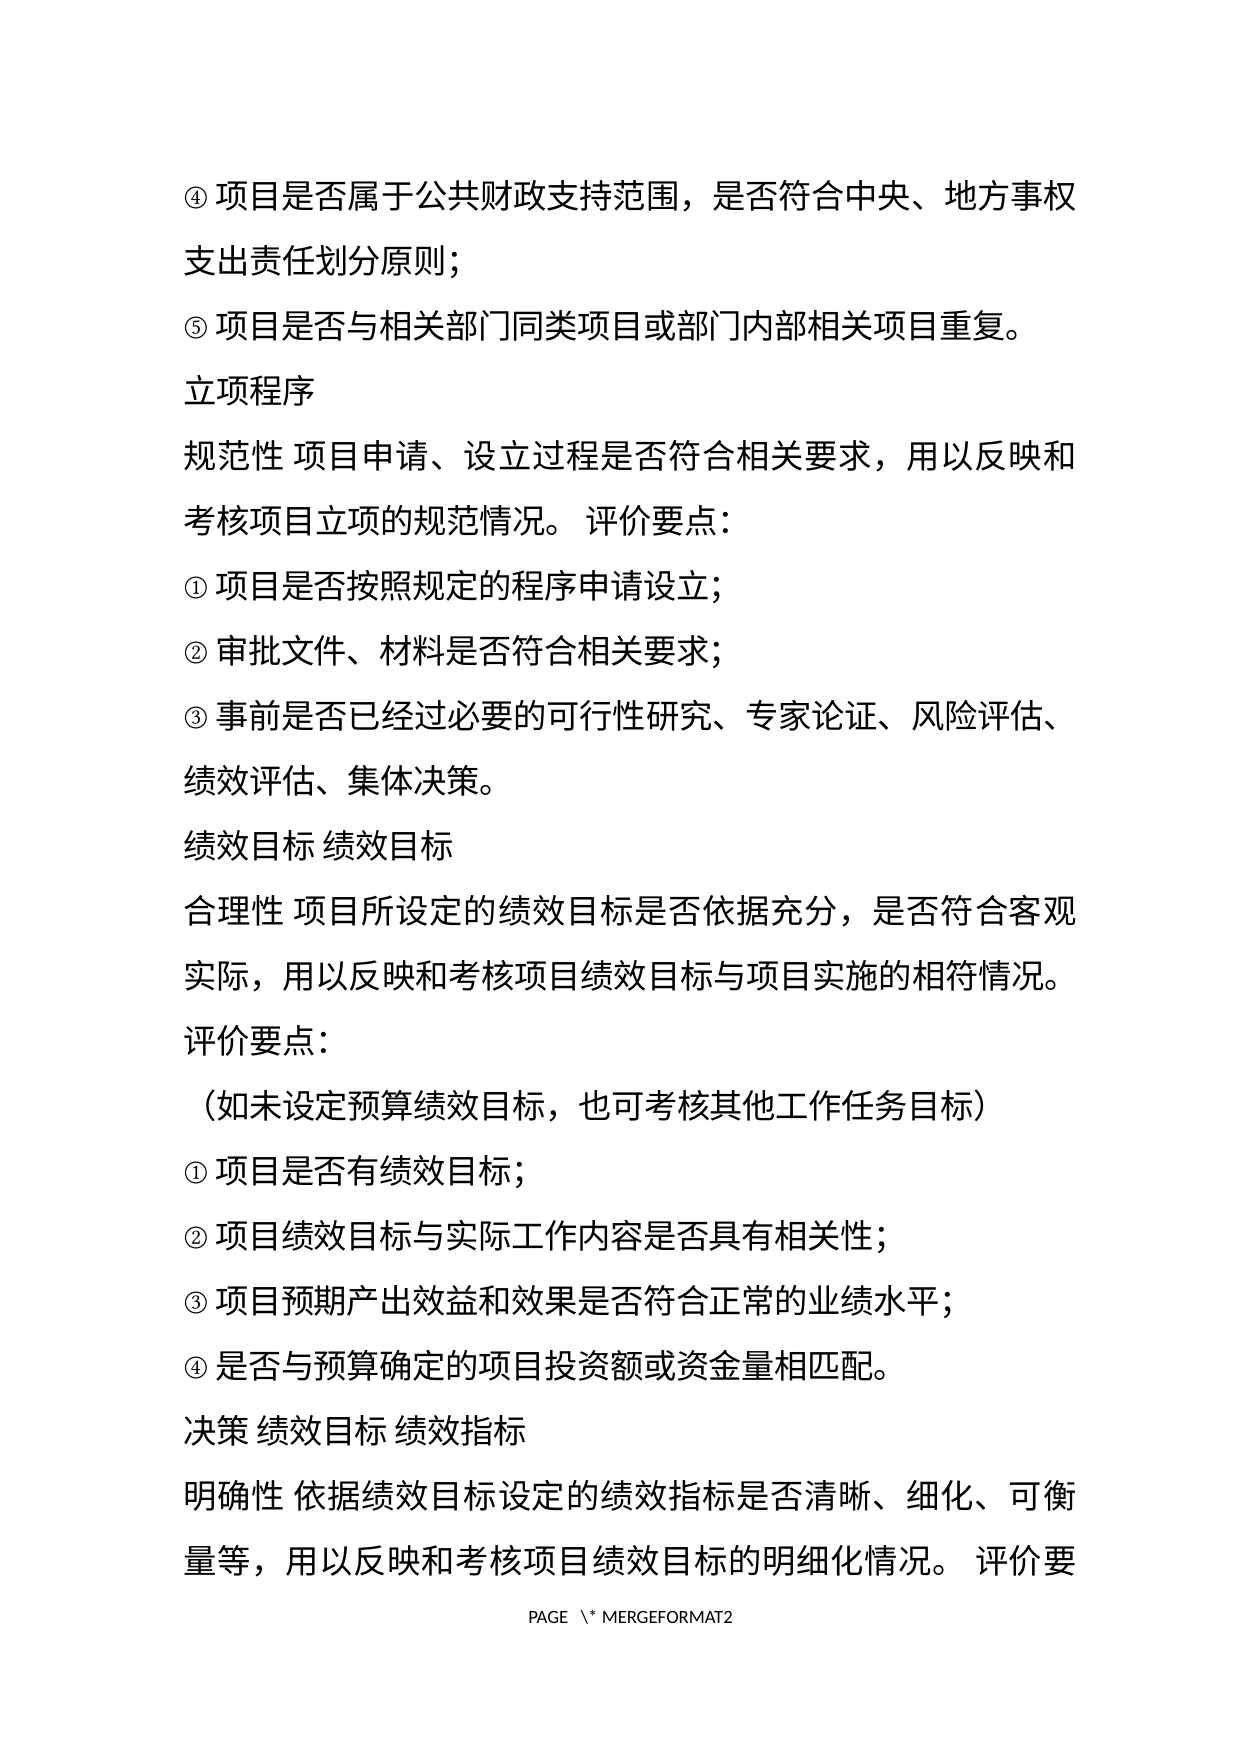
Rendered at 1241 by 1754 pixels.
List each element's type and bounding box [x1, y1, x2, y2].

text [183, 162, 1078, 1592]
